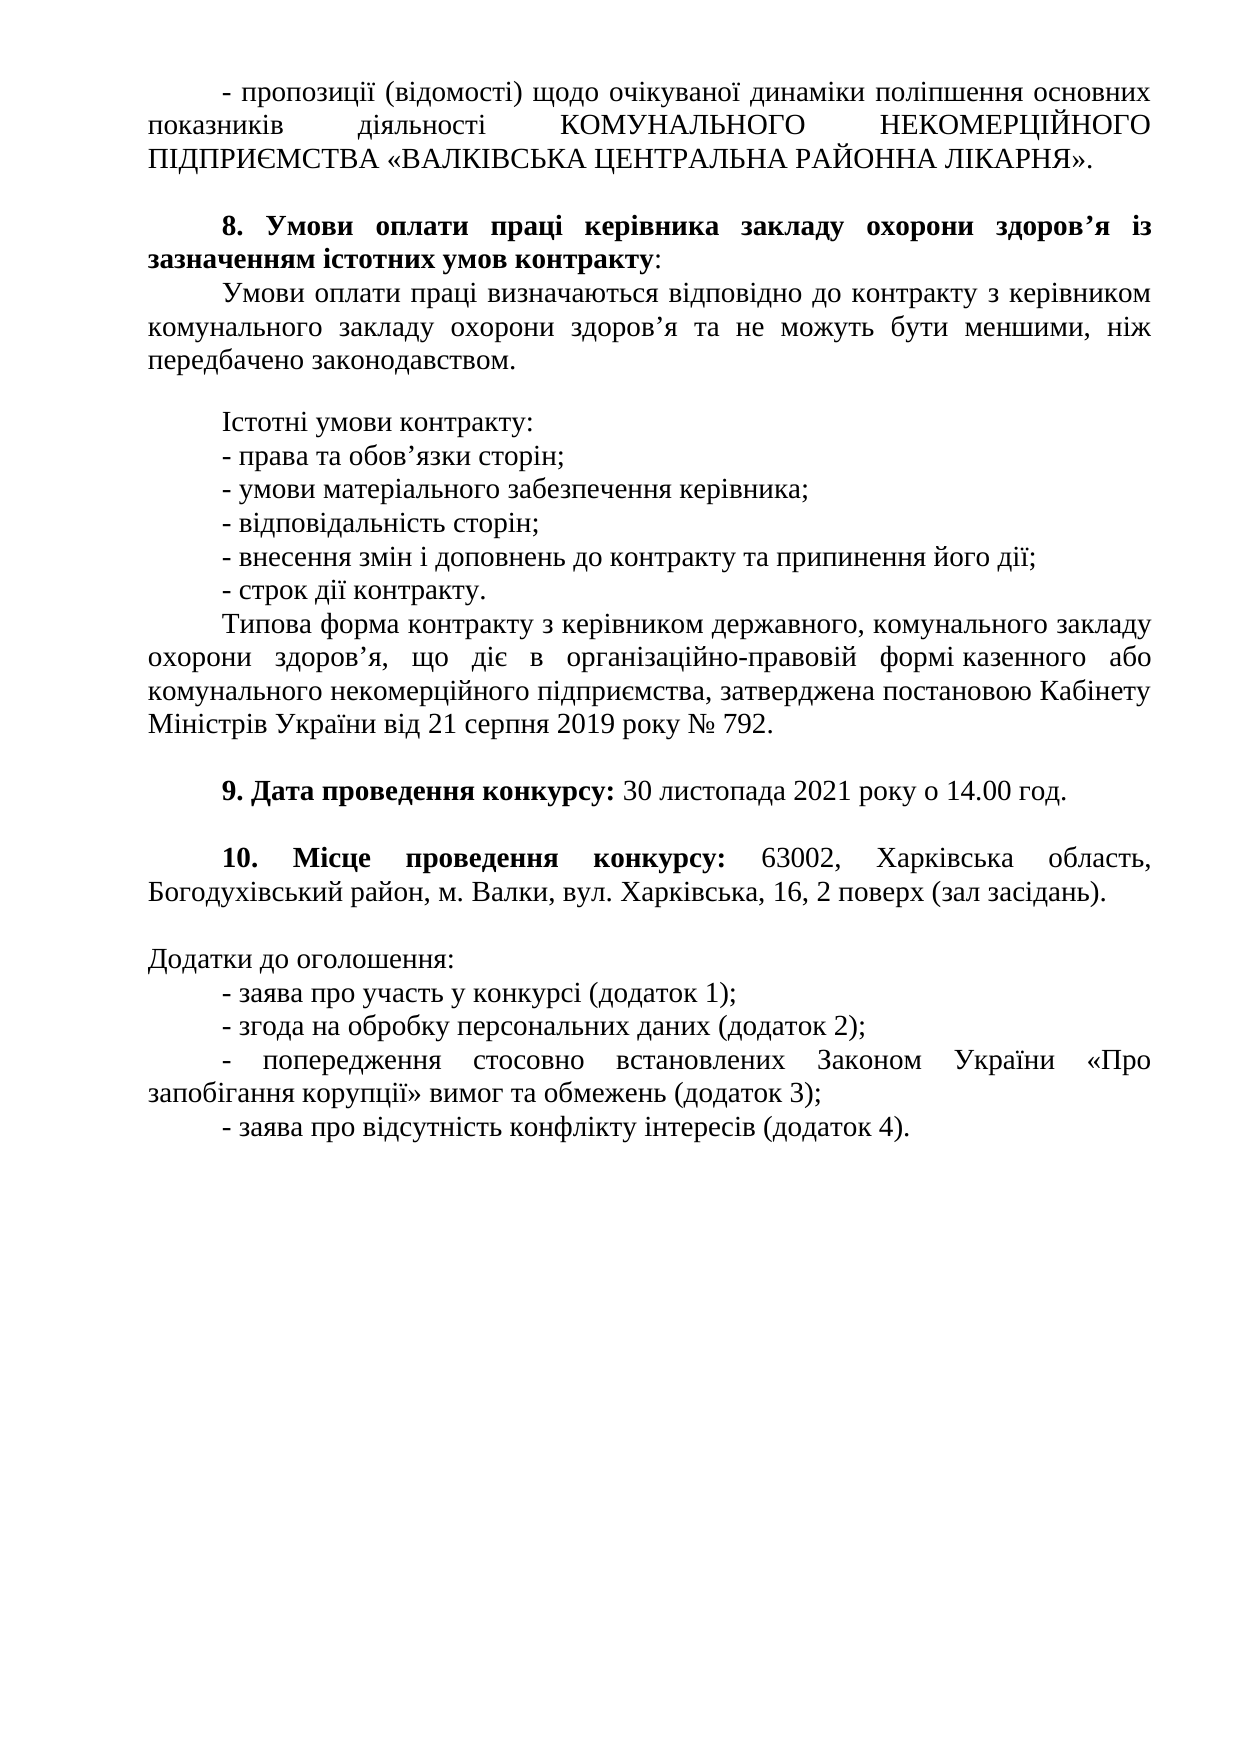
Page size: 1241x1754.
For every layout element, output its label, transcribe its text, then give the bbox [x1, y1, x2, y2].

text Істотні умови контракту: [148, 404, 1152, 438]
text 8. Умови оплати праці керівника закладу охорони здоров’я із зазначенням істотних умов контракту: [148, 208, 1152, 275]
text - права та обов’язки сторін; [148, 438, 1152, 472]
text - пропозиції (відомості) щодо очікуваної динаміки поліпшення основних показників діяльності КОМУНАЛЬНОГО НЕКОМЕРЦІЙНОГО ПІДПРИЄМСТВА «ВАЛКІВСЬКА ЦЕНТРАЛЬНА РАЙОННА ЛІКАРНЯ». [148, 74, 1152, 174]
text 9. Дата проведення конкурсу: 30 листопада 2021 року о 14.00 год. [148, 773, 1152, 807]
text - внесення змін і доповнень до контракту та припинення його дії; [148, 539, 1152, 572]
text - згода на обробку персональних даних (додаток 2); [148, 1008, 1152, 1042]
text - умови матеріального забезпечення керівника; [148, 472, 1152, 505]
text Додатки до оголошення: [148, 941, 1152, 975]
text - заява про участь у конкурсі (додаток 1); [148, 975, 1152, 1008]
text Типова форма контракту з керівником державного, комунального закладу охорони здоров’я, що діє в організаційно-правовій формі казенного або комунального некомерційного підприємства, затверджена постановою Кабінету Міністрів України від 21 серпня 2019 року № 792. [148, 606, 1152, 740]
text 10. Місце проведення конкурсу: 63002, Харківська область, Богодухівський район, м. Валки, вул. Харківська, 16, 2 поверх (зал засідань). [148, 841, 1152, 908]
text - попередження стосовно встановлених Законом України «Про запобігання корупції» вимог та обмежень (додаток 3); [148, 1042, 1152, 1109]
text - заява про відсутність конфлікту інтересів (додаток 4). [148, 1109, 1152, 1142]
text - строк дії контракту. [148, 572, 1152, 606]
text - відповідальність сторін; [148, 505, 1152, 539]
text Умови оплати праці визначаються відповідно до контракту з керівником комунального закладу охорони здоров’я та не можуть бути меншими, ніж передбачено законодавством. [148, 275, 1152, 376]
